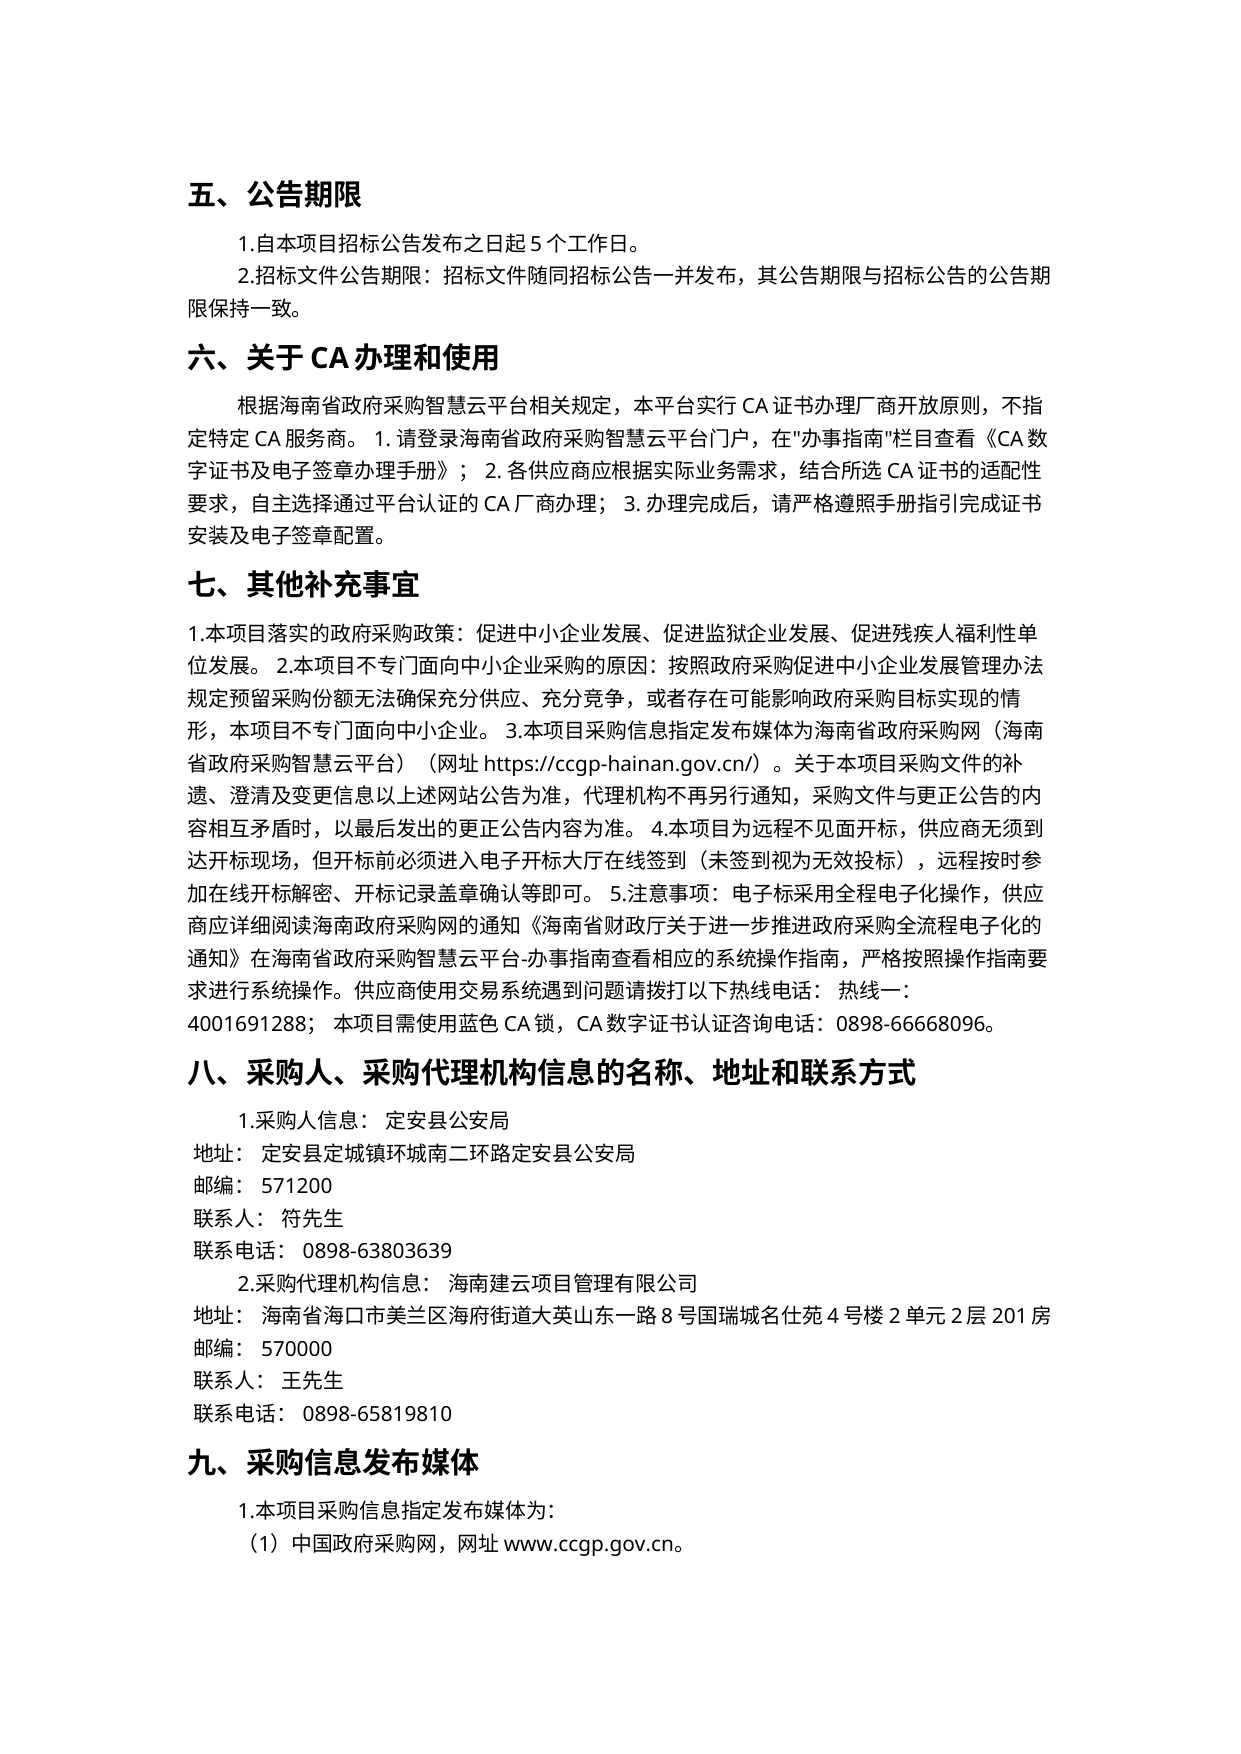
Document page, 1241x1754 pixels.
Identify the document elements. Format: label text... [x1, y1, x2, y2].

text 1.采购人信息： 定安县公安局 [187, 1104, 1053, 1137]
text 联系电话： 0898-65819810 [187, 1397, 1053, 1429]
text （1）中国政府采购网，网址www.ccgp.gov.cn。 [187, 1527, 1053, 1559]
text 2.采购代理机构信息： 海南建云项目管理有限公司 [187, 1267, 1053, 1299]
text 邮编： 571200 [187, 1169, 1053, 1202]
text 九、采购信息发布媒体 [187, 1429, 1053, 1494]
text 邮编： 570000 [187, 1332, 1053, 1364]
text 地址： 定安县定城镇环城南二环路定安县公安局 [187, 1137, 1053, 1169]
text 七、其他补充事宜 [187, 552, 1053, 617]
text 1.自本项目招标公告发布之日起5个工作日。 [187, 227, 1053, 259]
text 地址： 海南省海口市美兰区海府街道大英山东一路8号国瑞城名仕苑4号楼2单元2层201房 [187, 1299, 1053, 1332]
text 六、关于CA办理和使用 [187, 324, 1053, 389]
text 联系电话： 0898-63803639 [187, 1234, 1053, 1267]
text 八、采购人、采购代理机构信息的名称、地址和联系方式 [187, 1039, 1053, 1104]
text 五、公告期限 [187, 162, 1053, 227]
text 联系人： 王先生 [187, 1364, 1053, 1397]
text 1.本项目落实的政府采购政策：促进中小企业发展、促进监狱企业发展、促进残疾人福利性单位发展。 2.本项目不专门面向中小企业采购的原因：按照政府采购促进中小企业发展管理办法规定预留采购份额无法确保充分供应、充分竞争，或者存在可能影响政府采购目标实现的情形，本项目不专门面向中小企业。 3.本项目采购信息指定发布媒体为海南省政府采购网（海南省政府采购智慧云平台）（网址https://ccgp-hainan.gov.cn/）。关于本项目采购文件的补遗、澄清及变更信息以上述网站公告为准，代理机构不再另行通知，采购文件与更正公告的内容相互矛盾时，以最后发出的更正公告内容为准。 4.本项目为远程不见面开标，供应商无须到达开标现场，但开标前必须进入电子开标大厅在线签到（未签到视为无效投标），远程按时参加在线开标解密、开标记录盖章确认等即可。 5.注意事项：电子标采用全程电子化操作，供应商应详细阅读海南政府采购网的通知《海南省财政厅关于进一步推进政府采购全流程电子化的通知》在海南省政府采购智慧云平台-办事指南查看相应的系统操作指南，严格按照操作指南要求进行系统操作。供应商使用交易系统遇到问题请拨打以下热线电话： 热线一：4001691288； 本项目需使用蓝色CA锁，CA数字证书认证咨询电话：0898-66668096。 [187, 617, 1053, 1039]
text 联系人： 符先生 [187, 1202, 1053, 1234]
text 1.本项目采购信息指定发布媒体为： [187, 1494, 1053, 1527]
text 根据海南省政府采购智慧云平台相关规定，本平台实行CA证书办理厂商开放原则，不指定特定CA服务商。 1. 请登录海南省政府采购智慧云平台门户，在"办事指南"栏目查看《CA数字证书及电子签章办理手册》； 2. 各供应商应根据实际业务需求，结合所选CA证书的适配性要求，自主选择通过平台认证的CA厂商办理； 3. 办理完成后，请严格遵照手册指引完成证书安装及电子签章配置。 [187, 389, 1053, 552]
text 2.招标文件公告期限：招标文件随同招标公告一并发布，其公告期限与招标公告的公告期限保持一致。 [187, 259, 1053, 324]
